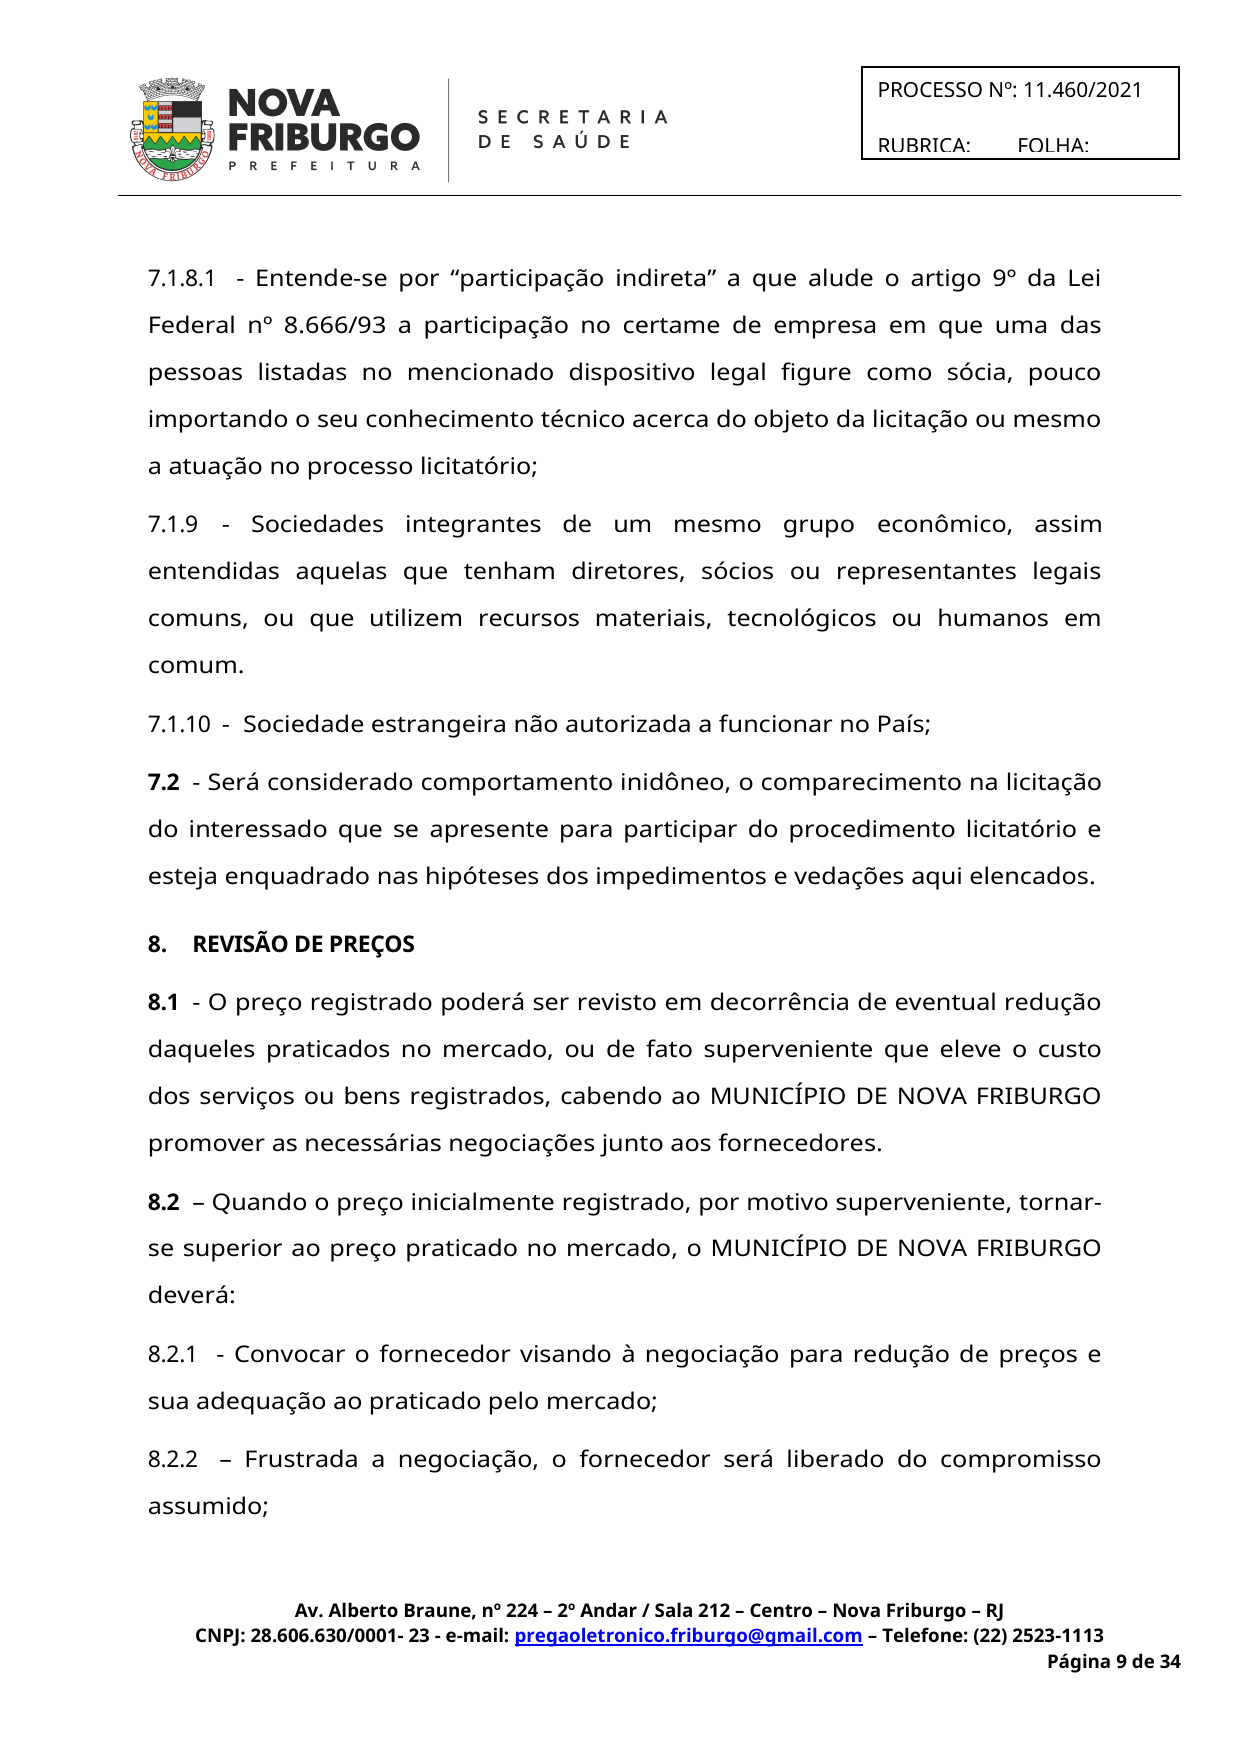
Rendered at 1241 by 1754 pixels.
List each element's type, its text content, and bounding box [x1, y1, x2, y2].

list - Entende-se por “participação indireta” a que alude o artigo 9º da Lei Federal nº 8.666/93 a participação no certame de empresa em que uma das pessoas listadas no mencionado dispositivo legal figure como sócia, pouco importando o seu conhecimento técnico acerca do objeto da licitação ou mesmo a atuação no processo licitatório; [148, 262, 1103, 481]
list - Será considerado comportamento inidôneo, o comparecimento na licitação do interessado que se apresente para participar do procedimento licitatório e esteja enquadrado nas hipóteses dos impedimentos e vedações aqui elencados. [148, 766, 1103, 891]
list - O preço registrado poderá ser revisto em decorrência de eventual redução daqueles praticados no mercado, ou de fato superveniente que eleve o custo dos serviços ou bens registrados, cabendo ao MUNICÍPIO DE NOVA FRIBURGO promover as necessárias negociações junto aos fornecedores. [148, 986, 1103, 1158]
list REVISÃO DE PREÇOS [148, 928, 1103, 959]
list - Convocar o fornecedor visando à negociação para redução de preços e sua adequação ao praticado pelo mercado; [148, 1338, 1103, 1416]
picture [118, 68, 683, 194]
list – Frustrada a negociação, o fornecedor será liberado do compromisso assumido; [148, 1443, 1103, 1522]
list - Sociedades integrantes de um mesmo grupo econômico, assim entendidas aquelas que tenham diretores, sócios ou representantes legais comuns, ou que utilizem recursos materiais, tecnológicos ou humanos em comum. [148, 508, 1103, 680]
list – Quando o preço inicialmente registrado, por motivo superveniente, tornar-se superior ao preço praticado no mercado, o MUNICÍPIO DE NOVA FRIBURGO deverá: [148, 1186, 1103, 1311]
list - Sociedade estrangeira não autorizada a funcionar no País; [148, 708, 1103, 739]
